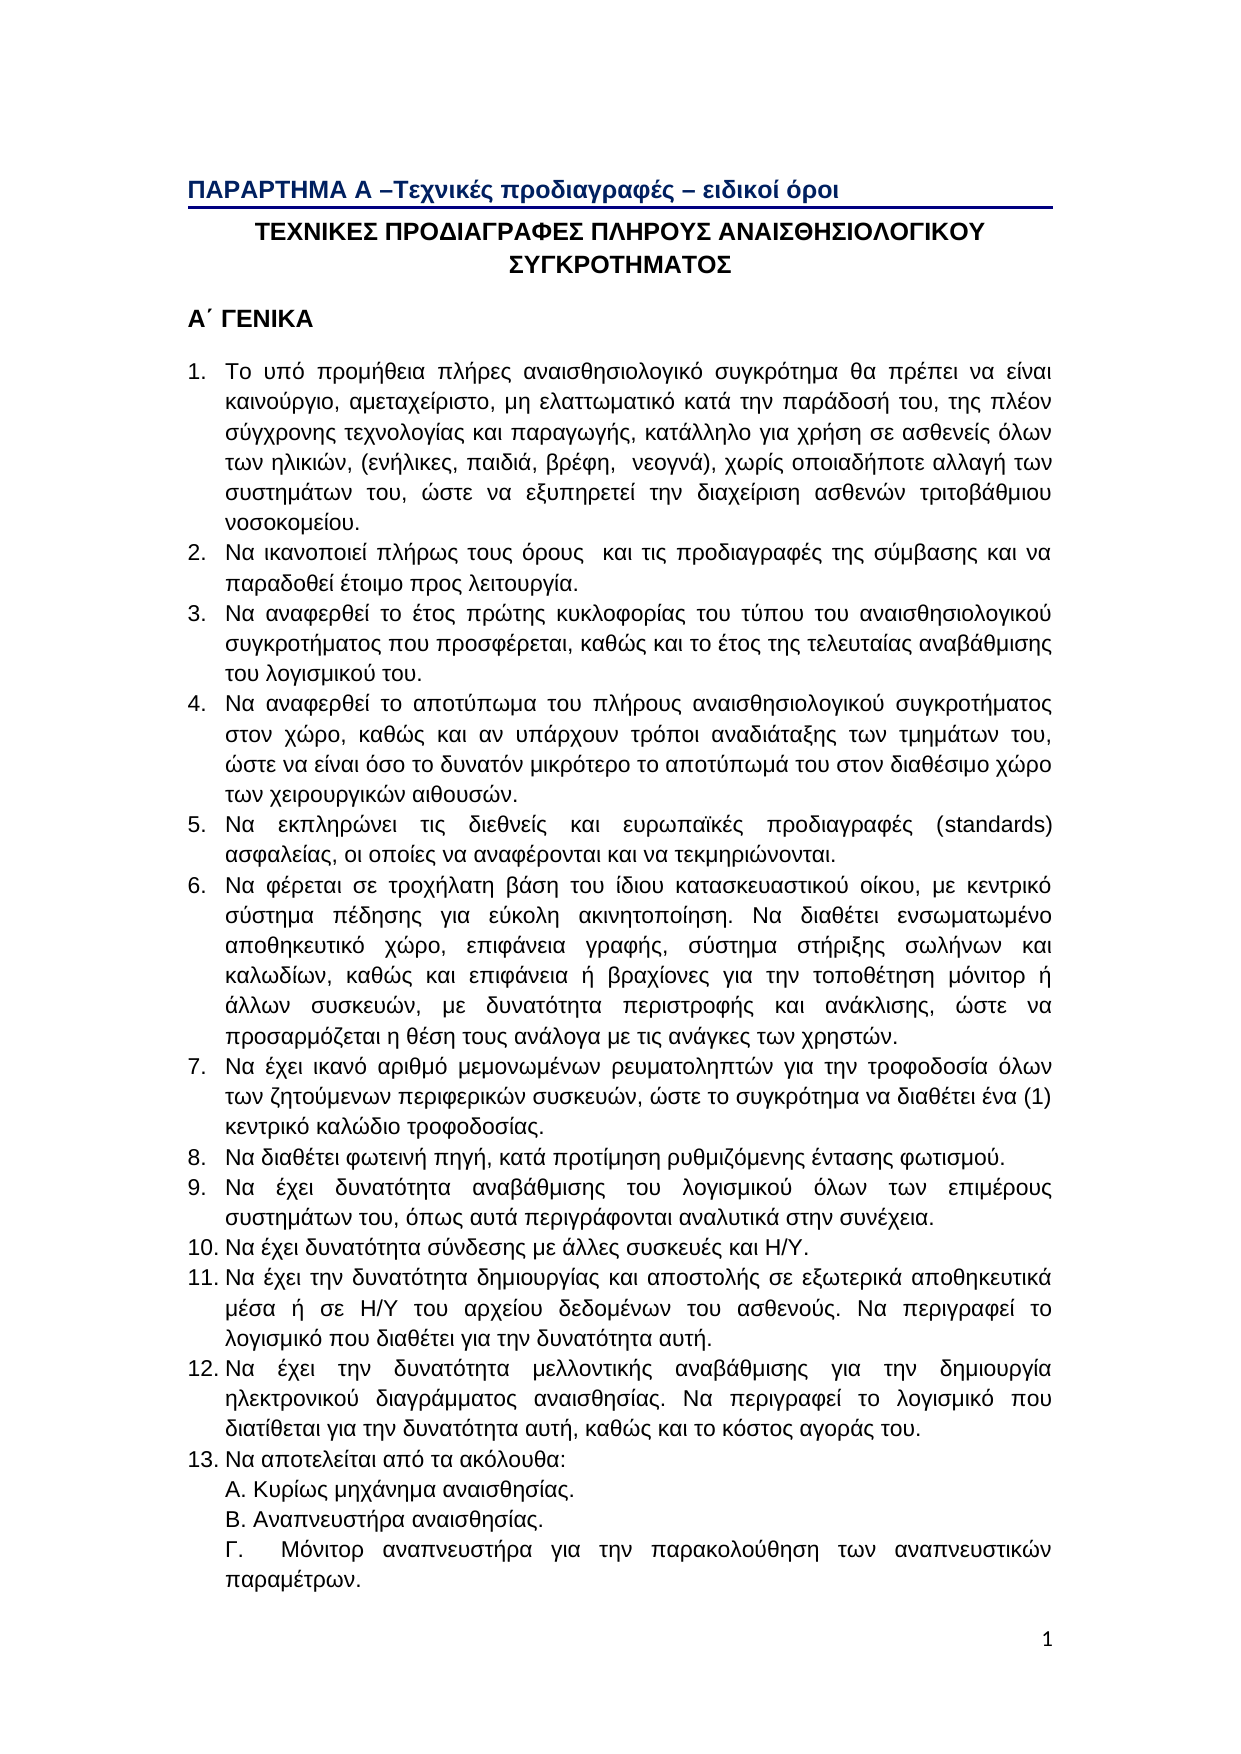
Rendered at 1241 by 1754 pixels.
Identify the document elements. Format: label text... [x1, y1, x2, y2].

list Να έχει ικανό αριθμό μεμονωμένων ρευματοληπτών για την τροφοδοσία όλων των ζητούμενων περιφερικών συσκευών, ώστε το συγκρότημα να διαθέτει ένα (1) κεντρικό καλώδιο τροφοδοσίας. [187, 1053, 1053, 1139]
text ΤΕΧΝΙΚΕΣ ΠΡΟΔΙΑΓΡΑΦΕΣ ΠΛΗΡΟΥΣ ΑΝΑΙΣΘΗΣΙΟΛΟΓΙΚΟΥ ΣΥΓΚΡΟΤΗΜΑΤΟΣ [187, 217, 1053, 279]
list Το υπό προμήθεια πλήρες αναισθησιολογικό συγκρότημα θα πρέπει να είναι καινούργιο, αμεταχείριστο, μη ελαττωματικό κατά την παράδοσή του, της πλέον σύγχρονης τεχνολογίας και παραγωγής, κατάλληλο για χρήση σε ασθενείς όλων των ηλικιών, (ενήλικες, παιδιά, βρέφη, νεογνά), χωρίς οποιαδήποτε αλλαγή των συστημάτων του, ώστε να εξυπηρετεί την διαχείριση ασθενών τριτοβάθμιου νοσοκομείου. [187, 358, 1053, 535]
list Να φέρεται σε τροχήλατη βάση του ίδιου κατασκευαστικού οίκου, με κεντρικό σύστημα πέδησης για εύκολη ακινητοποίηση. Να διαθέτει ενσωματωμένο αποθηκευτικό χώρο, επιφάνεια γραφής, σύστημα στήριξης σωλήνων και καλωδίων, καθώς και επιφάνεια ή βραχίονες για την τοποθέτηση μόνιτορ ή άλλων συσκευών, με δυνατότητα περιστροφής και ανάκλισης, ώστε να προσαρμόζεται η θέση τους ανάλογα με τις ανάγκες των χρηστών. [187, 872, 1053, 1049]
text Α΄ ΓΕΝΙΚΑ [187, 304, 1053, 333]
list Να εκπληρώνει τις διεθνείς και ευρωπαϊκές προδιαγραφές (standards) ασφαλείας, οι οποίες να αναφέρονται και να τεκμηριώνονται. [187, 811, 1053, 868]
list Γ. Μόνιτορ αναπνευστήρα για την παρακολούθηση των αναπνευστικών παραμέτρων. [225, 1536, 1053, 1593]
list Να αναφερθεί το αποτύπωμα του πλήρους αναισθησιολογικού συγκροτήματος στον χώρο, καθώς και αν υπάρχουν τρόποι αναδιάταξης των τμημάτων του, ώστε να είναι όσο το δυνατόν μικρότερο το αποτύπωμά του στον διαθέσιμο χώρο των χειρουργικών αιθουσών. [187, 690, 1053, 807]
list Α. Κυρίως μηχάνημα αναισθησίας. [225, 1476, 1053, 1502]
list Να αναφερθεί το έτος πρώτης κυκλοφορίας του τύπου του αναισθησιολογικού συγκροτήματος που προσφέρεται, καθώς και το έτος της τελευταίας αναβάθμισης του λογισμικού του. [187, 600, 1053, 686]
list Να έχει την δυνατότητα δημιουργίας και αποστολής σε εξωτερικά αποθηκευτικά μέσα ή σε Η/Υ του αρχείου δεδομένων του ασθενούς. Να περιγραφεί το λογισμικό που διαθέτει για την δυνατότητα αυτή. [187, 1264, 1053, 1351]
subtitle ΠΑΡΑΡΤΗΜΑ A –Τεχνικές προδιαγραφές – ειδικοί όροι [187, 175, 1053, 209]
list Να έχει την δυνατότητα μελλοντικής αναβάθμισης για την δημιουργία ηλεκτρονικού διαγράμματος αναισθησίας. Να περιγραφεί το λογισμικό που διατίθεται για την δυνατότητα αυτή, καθώς και το κόστος αγοράς του. [187, 1355, 1053, 1442]
list Να ικανοποιεί πλήρως τους όρους και τις προδιαγραφές της σύμβασης και να παραδοθεί έτοιμο προς λειτουργία. [187, 539, 1053, 596]
list Να έχει δυνατότητα αναβάθμισης του λογισμικού όλων των επιμέρους συστημάτων του, όπως αυτά περιγράφονται αναλυτικά στην συνέχεια. [187, 1174, 1053, 1230]
list Να διαθέτει φωτεινή πηγή, κατά προτίμηση ρυθμιζόμενης έντασης φωτισμού. [187, 1143, 1053, 1170]
list Να αποτελείται από τα ακόλουθα: [187, 1446, 1053, 1472]
list Β. Αναπνευστήρα αναισθησίας. [225, 1506, 1053, 1532]
list Να έχει δυνατότητα σύνδεσης με άλλες συσκευές και Η/Υ. [187, 1234, 1053, 1260]
